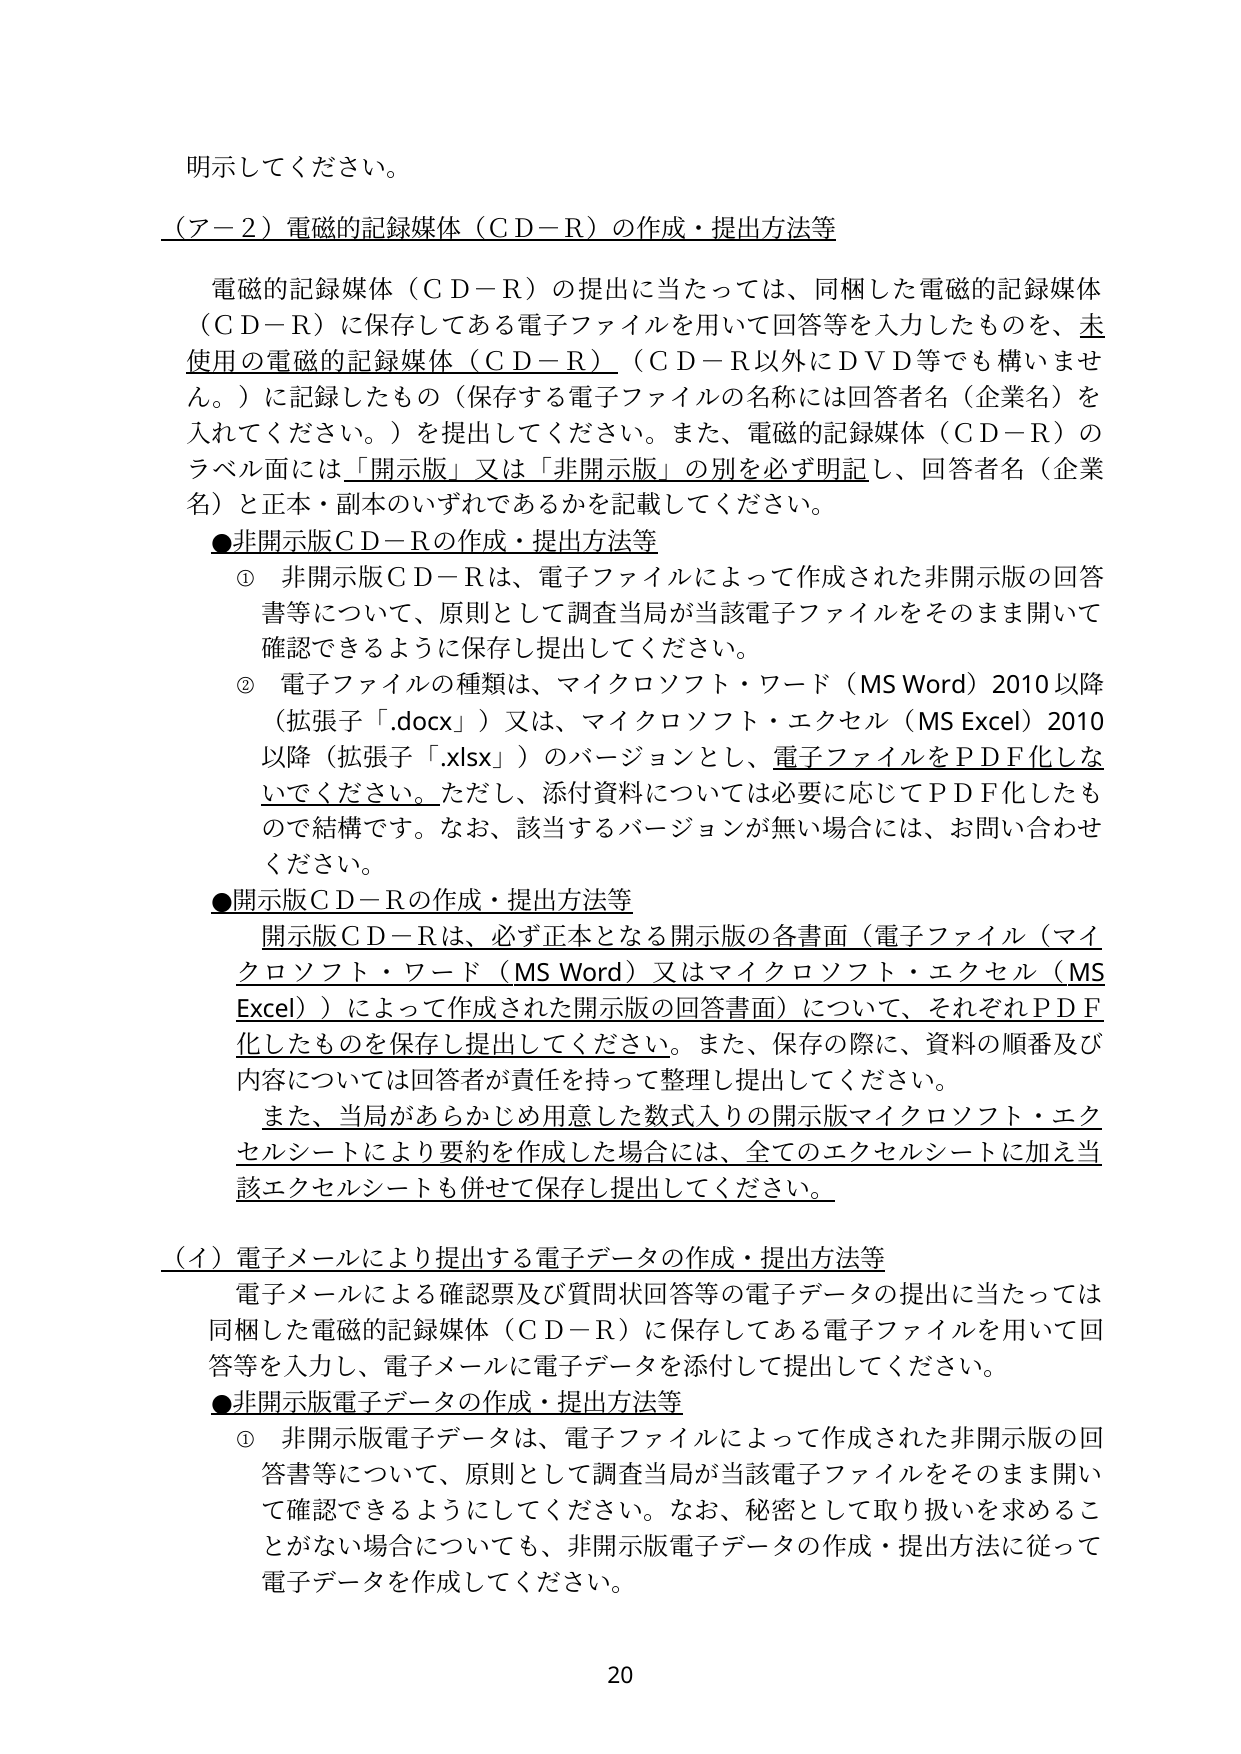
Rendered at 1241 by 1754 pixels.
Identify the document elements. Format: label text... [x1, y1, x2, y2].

text （ア－２）電磁的記録媒体（ＣＤ－Ｒ）の作成・提出方法等 [136, 209, 1104, 244]
text ●開示版ＣＤ－Ｒの作成・提出方法等 [211, 881, 1104, 917]
text 電子メールによる確認票及び質問状回答等の電子データの提出に当たっては、同梱した電磁的記録媒体（ＣＤ－Ｒ）に保存してある電子ファイルを用いて回答等を入力し、電子メールに電子データを添付して提出してください。 [208, 1275, 1104, 1383]
text ●非開示版電子データの作成・提出方法等 [211, 1383, 1104, 1419]
text ●非開示版ＣＤ－Ｒの作成・提出方法等 [211, 521, 1104, 557]
text （イ）電子メールにより提出する電子データの作成・提出方法等 [136, 1239, 1104, 1275]
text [186, 148, 1104, 184]
text 開示版ＣＤ－Ｒは、必ず正本となる開示版の各書面（電子ファイル（マイクロソフト・ワード（MS Word）又はマイクロソフト・エクセル（MS Excel））によって作成された開示版の回答書面）について、それぞれＰＤＦ化したものを保存し提出してください。また、保存の際に、資料の順番及び内容については回答者が責任を持って整理し提出してください。 [236, 917, 1104, 1020]
text ① 非開示版ＣＤ－Ｒは、電子ファイルによって作成された非開示版の回答書等について、原則として調査当局が当該電子ファイルをそのまま開いて確認できるように保存し提出してください。 [236, 557, 1104, 665]
text ② 電子ファイルの種類は、マイクロソフト・ワード（MS Word）2010以降（拡張子「.docx」）又は、マイクロソフト・エクセル（MS Excel）2010以降（拡張子「.xlsx」）のバージョンとし、電子ファイルをＰＤＦ化しないでください。ただし、添付資料については必要に応じてＰＤＦ化したもので結構です。なお、該当するバージョンが無い場合には、お問い合わせください。 [236, 665, 1104, 881]
text 開示版ＣＤ－Ｒは、必ず正本となる開示版の各書面（電子ファイル（マイクロソフト・ワード（MS Word）又はマイクロソフト・エクセル（MS Excel））によって作成された開示版の回答書面）について、それぞれＰＤＦ化したものを保存し提出してください。また、保存の際に、資料の順番及び内容については回答者が責任を持って整理し提出してください。 [236, 1022, 1104, 1097]
text ① 非開示版電子データは、電子ファイルによって作成された非開示版の回答書等について、原則として調査当局が当該電子ファイルをそのまま開いて確認できるようにしてください。なお、秘密として取り扱いを求めることがない場合についても、非開示版電子データの作成・提出方法に従って電子データを作成してください。 [236, 1419, 1104, 1598]
text 電磁的記録媒体（ＣＤ－Ｒ）の提出に当たっては、同梱した電磁的記録媒体（ＣＤ－Ｒ）に保存してある電子ファイルを用いて回答等を入力したものを、未使用の電磁的記録媒体（ＣＤ－Ｒ）（ＣＤ－Ｒ以外にＤＶＤ等でも構いません。）に記録したもの（保存する電子ファイルの名称には回答者名（企業名）を入れてください。）を提出してください。また、電磁的記録媒体（ＣＤ－Ｒ）のラベル面には「開示版」又は「非開示版」の別を必ず明記し、回答者名（企業名）と正本・副本のいずれであるかを記載してください。 [186, 269, 1104, 521]
text また、当局があらかじめ用意した数式入りの開示版マイクロソフト・エクセルシートにより要約を作成した場合には、全てのエクセルシートに加え当該エクセルシートも併せて保存し提出してください。 [236, 1097, 1104, 1205]
